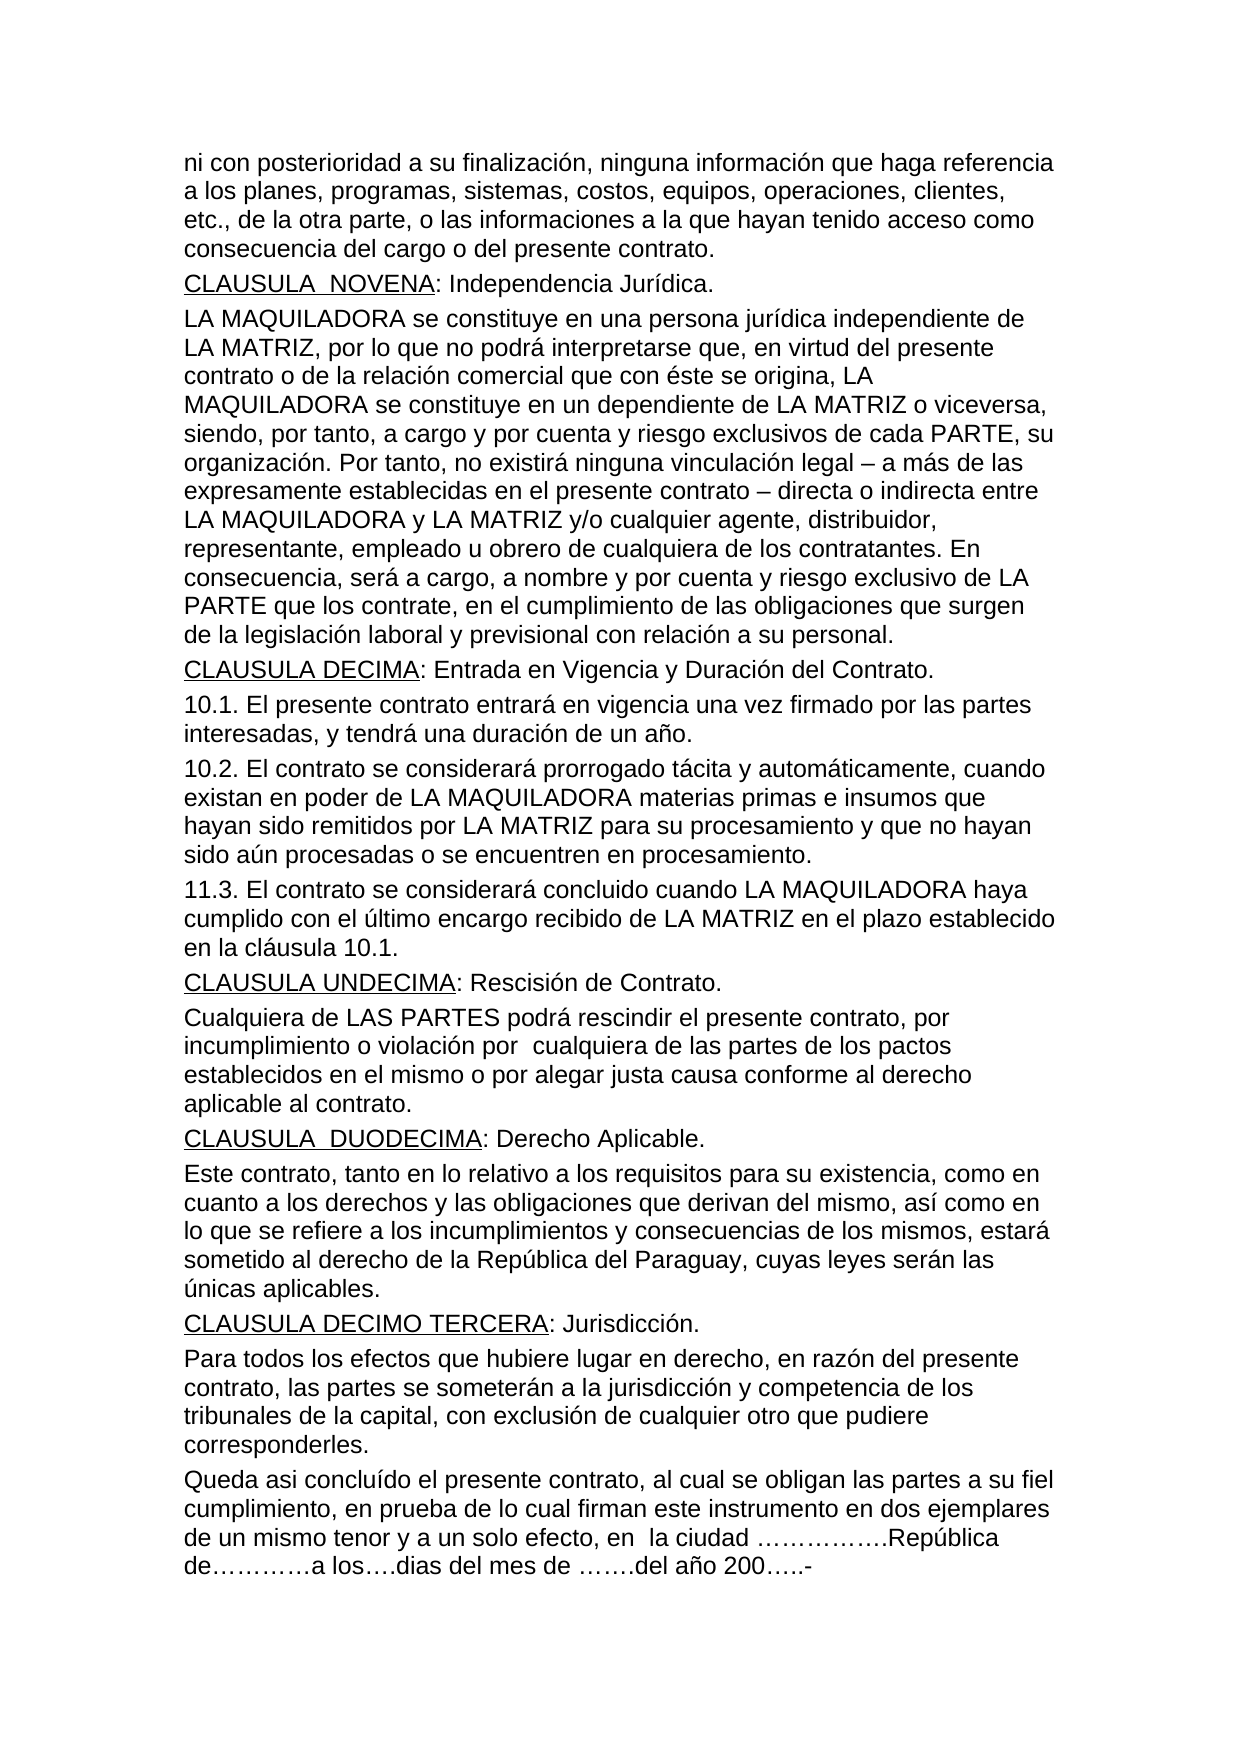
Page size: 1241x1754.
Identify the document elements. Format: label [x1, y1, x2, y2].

table_cell [177, 148, 1063, 1586]
